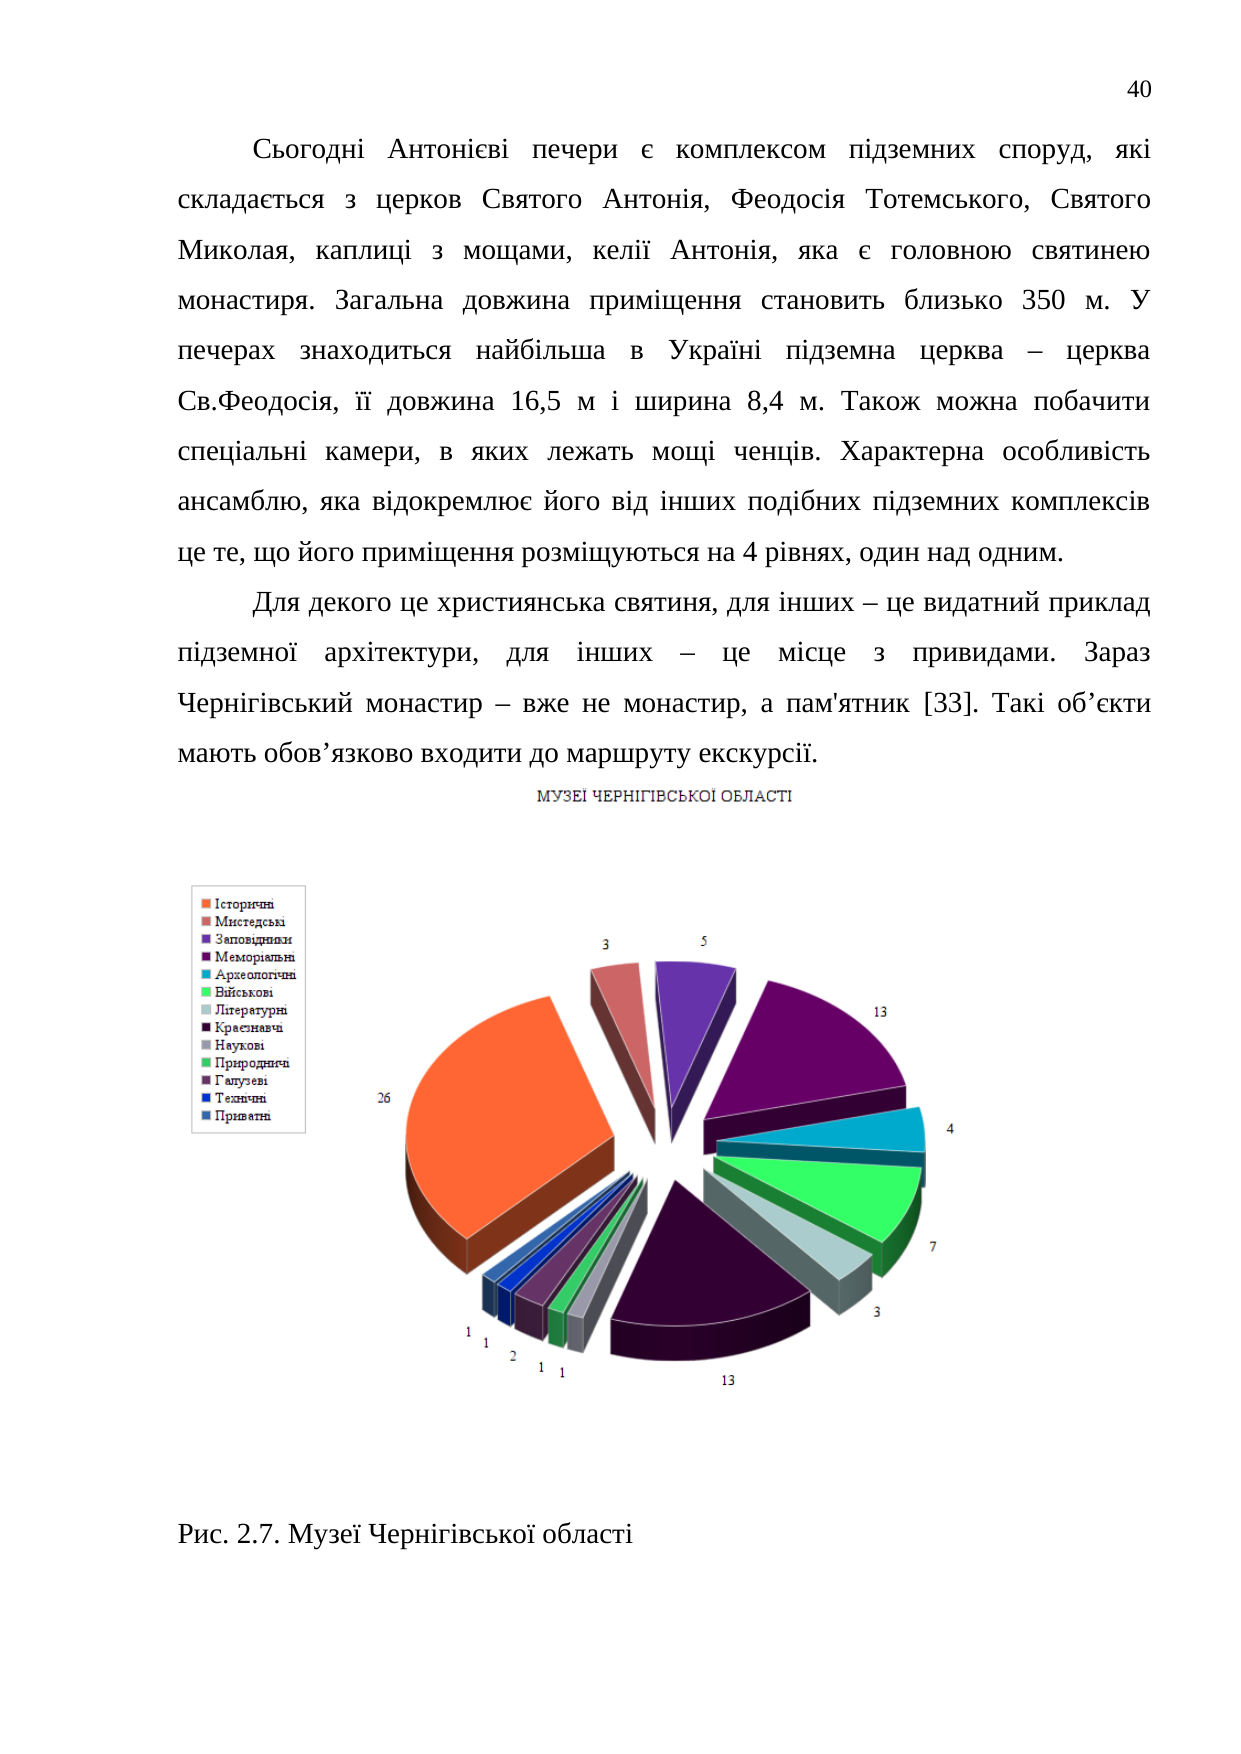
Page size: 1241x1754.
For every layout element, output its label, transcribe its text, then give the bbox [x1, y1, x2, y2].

text Сьогодні Антонієві печери є комплексом підземних споруд, які складається з церков Святого Антонія, Феодосія Тотемського, Святого Миколая, каплиці з мощами, келії Антонія, яка є головною святинею монастиря. Загальна довжина приміщення становить близько 350 м. У печерах знаходиться найбільша в Україні підземна церква – церква Св.Феодосія, її довжина 16,5 м і ширина 8,4 м. Також можна побачити спеціальні камери, в яких лежать мощі ченців. Характерна особливість ансамблю, яка відокремлює його від інших подібних підземних комплексів це те, що його приміщення розміщуються на 4 рівнях, один над одним. [177, 131, 1152, 567]
text Для декого це християнська святиня, для інших – це видатний приклад підземної архітектури, для інших – це місце з привидами. Зараз Чернігівський монастир – вже не монастир, а пам'ятник [33]. Такі об’єкти мають обов’язково входити до маршруту екскурсії. [177, 584, 1152, 768]
picture [177, 785, 1152, 1502]
text Рис. 2.7. Музеї Чернігівської області [177, 1516, 1152, 1550]
